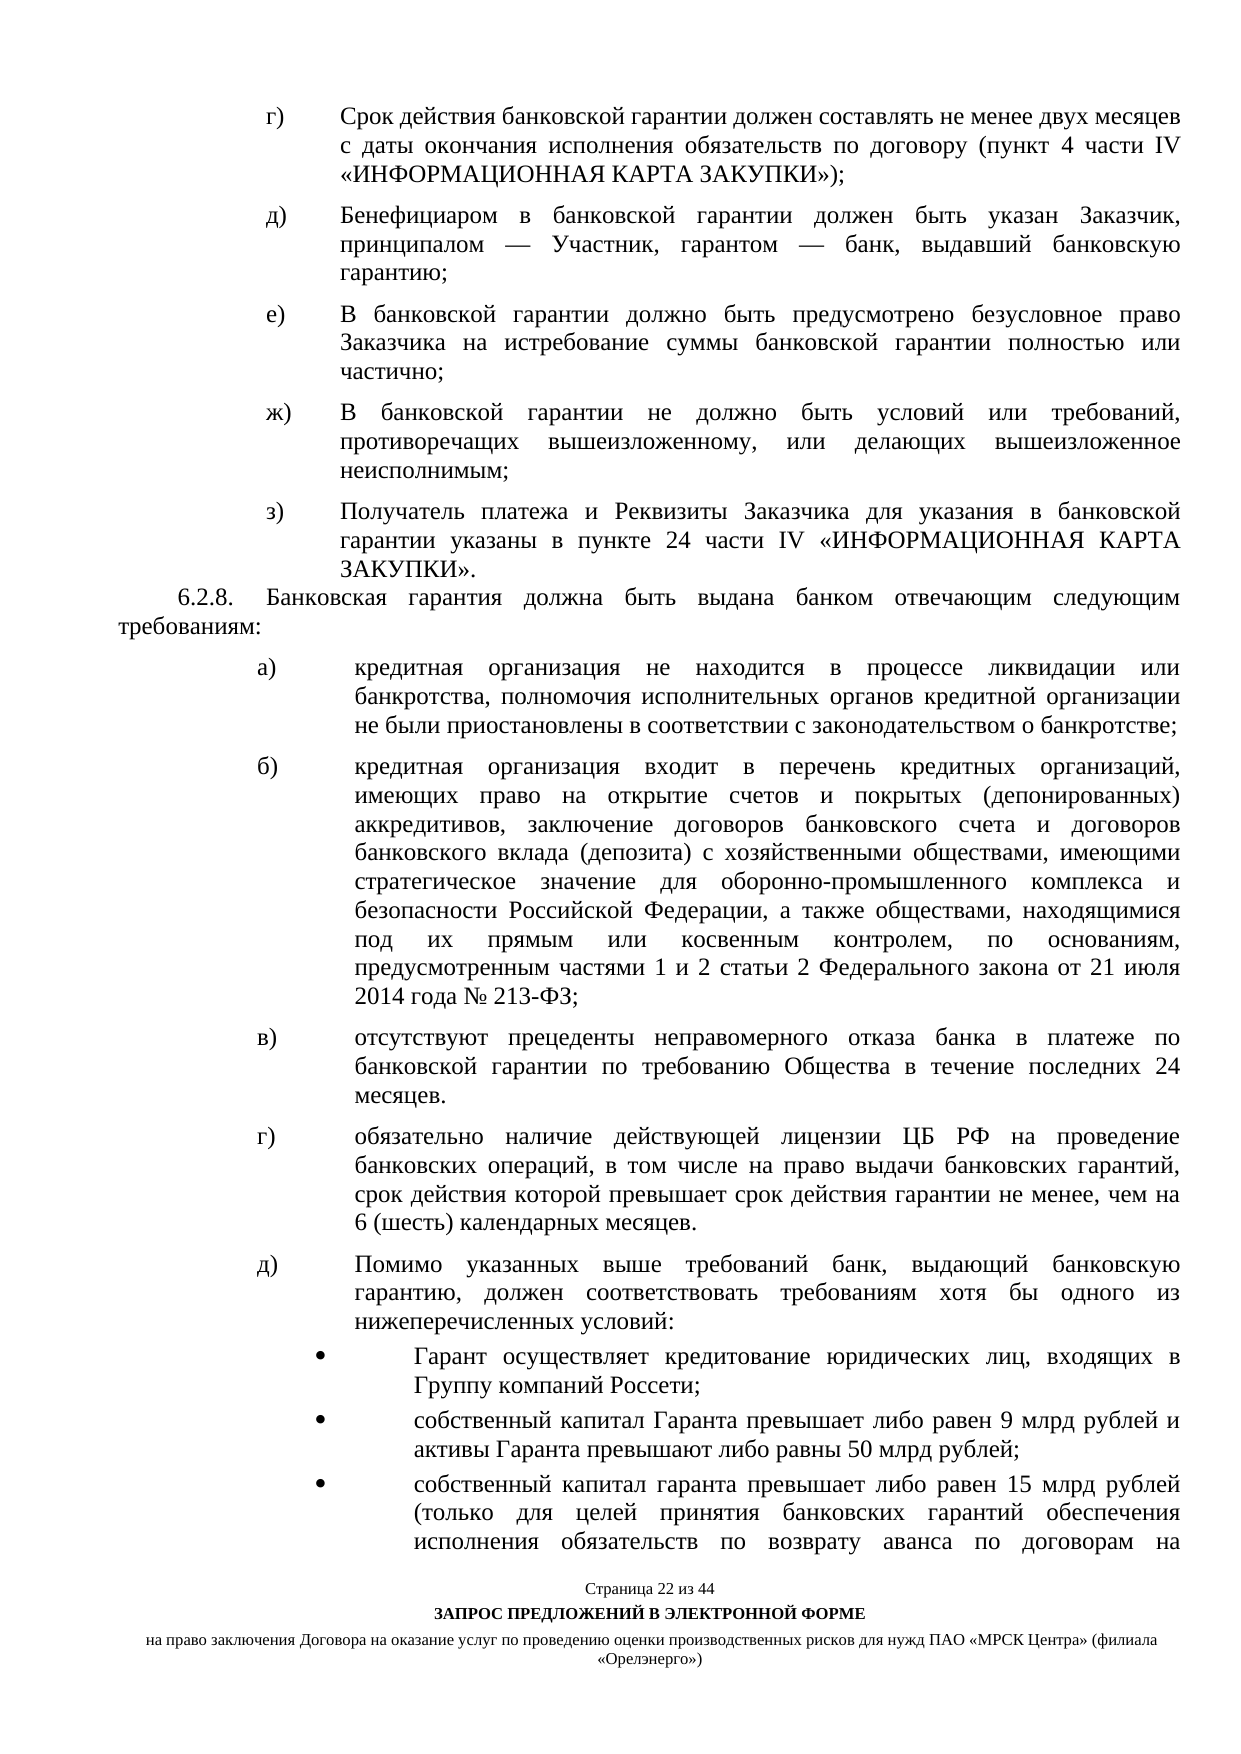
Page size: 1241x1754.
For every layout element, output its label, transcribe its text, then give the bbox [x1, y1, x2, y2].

list Бенефициаром в банковской гарантии должен быть указан Заказчик, принципалом — Участник, гарантом — банк, выдавший банковскую гарантию; [266, 200, 1181, 286]
list кредитная организация не находится в процессе ликвидации или банкротства, полномочия исполнительных органов кредитной организации не были приостановлены в соответствии с законодательством о банкротстве; [257, 652, 1181, 739]
list В банковской гарантии должно быть предусмотрено безусловное право Заказчика на истребование суммы банковской гарантии полностью или частично; [266, 299, 1181, 385]
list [316, 1469, 1181, 1555]
list отсутствуют прецеденты неправомерного отказа банка в платеже по банковской гарантии по требованию Общества в течение последних 24 месяцев. [257, 1022, 1181, 1109]
list кредитная организация входит в перечень кредитных организаций, имеющих право на открытие счетов и покрытых (депонированных) аккредитивов, заключение договоров банковского счета и договоров банковского вклада (депозита) с хозяйственными обществами, имеющими стратегическое значение для оборонно-промышленного комплекса и безопасности Российской Федерации, а также обществами, находящимися под их прямым или косвенным контролем, по основаниям, предусмотренным частями 1 и 2 статьи 2 Федерального закона от 21 июля 2014 года № 213-ФЗ; [257, 751, 1181, 1010]
list обязательно наличие действующей лицензии ЦБ РФ на проведение банковских операций, в том числе на право выдачи банковских гарантий, срок действия которой превышает срок действия гарантии не менее, чем на 6 (шесть) календарных месяцев. [257, 1121, 1181, 1236]
list Гарант осуществляет кредитование юридических лиц, входящих в Группу компаний Россети; [316, 1341, 1181, 1399]
list В банковской гарантии не должно быть условий или требований, противоречащих вышеизложенному, или делающих вышеизложенное неисполнимым; [266, 397, 1181, 484]
list Помимо указанных выше требований банк, выдающий банковскую гарантию, должен соответствовать требованиям хотя бы одного из нижеперечисленных условий: [257, 1249, 1181, 1335]
list Получатель платежа и Реквизиты Заказчика для указания в банковской гарантии указаны в пункте 24 части IV «ИНФОРМАЦИОННАЯ КАРТА ЗАКУПКИ». [266, 496, 1181, 582]
subtitle Банковская гарантия должна быть выдана банком отвечающим следующим требованиям: [118, 582, 1181, 640]
list Срок действия банковской гарантии должен составлять не менее двух месяцев с даты окончания исполнения обязательств по договору (пункт 4 части IV «ИНФОРМАЦИОННАЯ КАРТА ЗАКУПКИ»); [266, 101, 1181, 187]
list собственный капитал Гаранта превышает либо равен 9 млрд рублей и активы Гаранта превышают либо равны 50 млрд рублей; [316, 1405, 1181, 1462]
